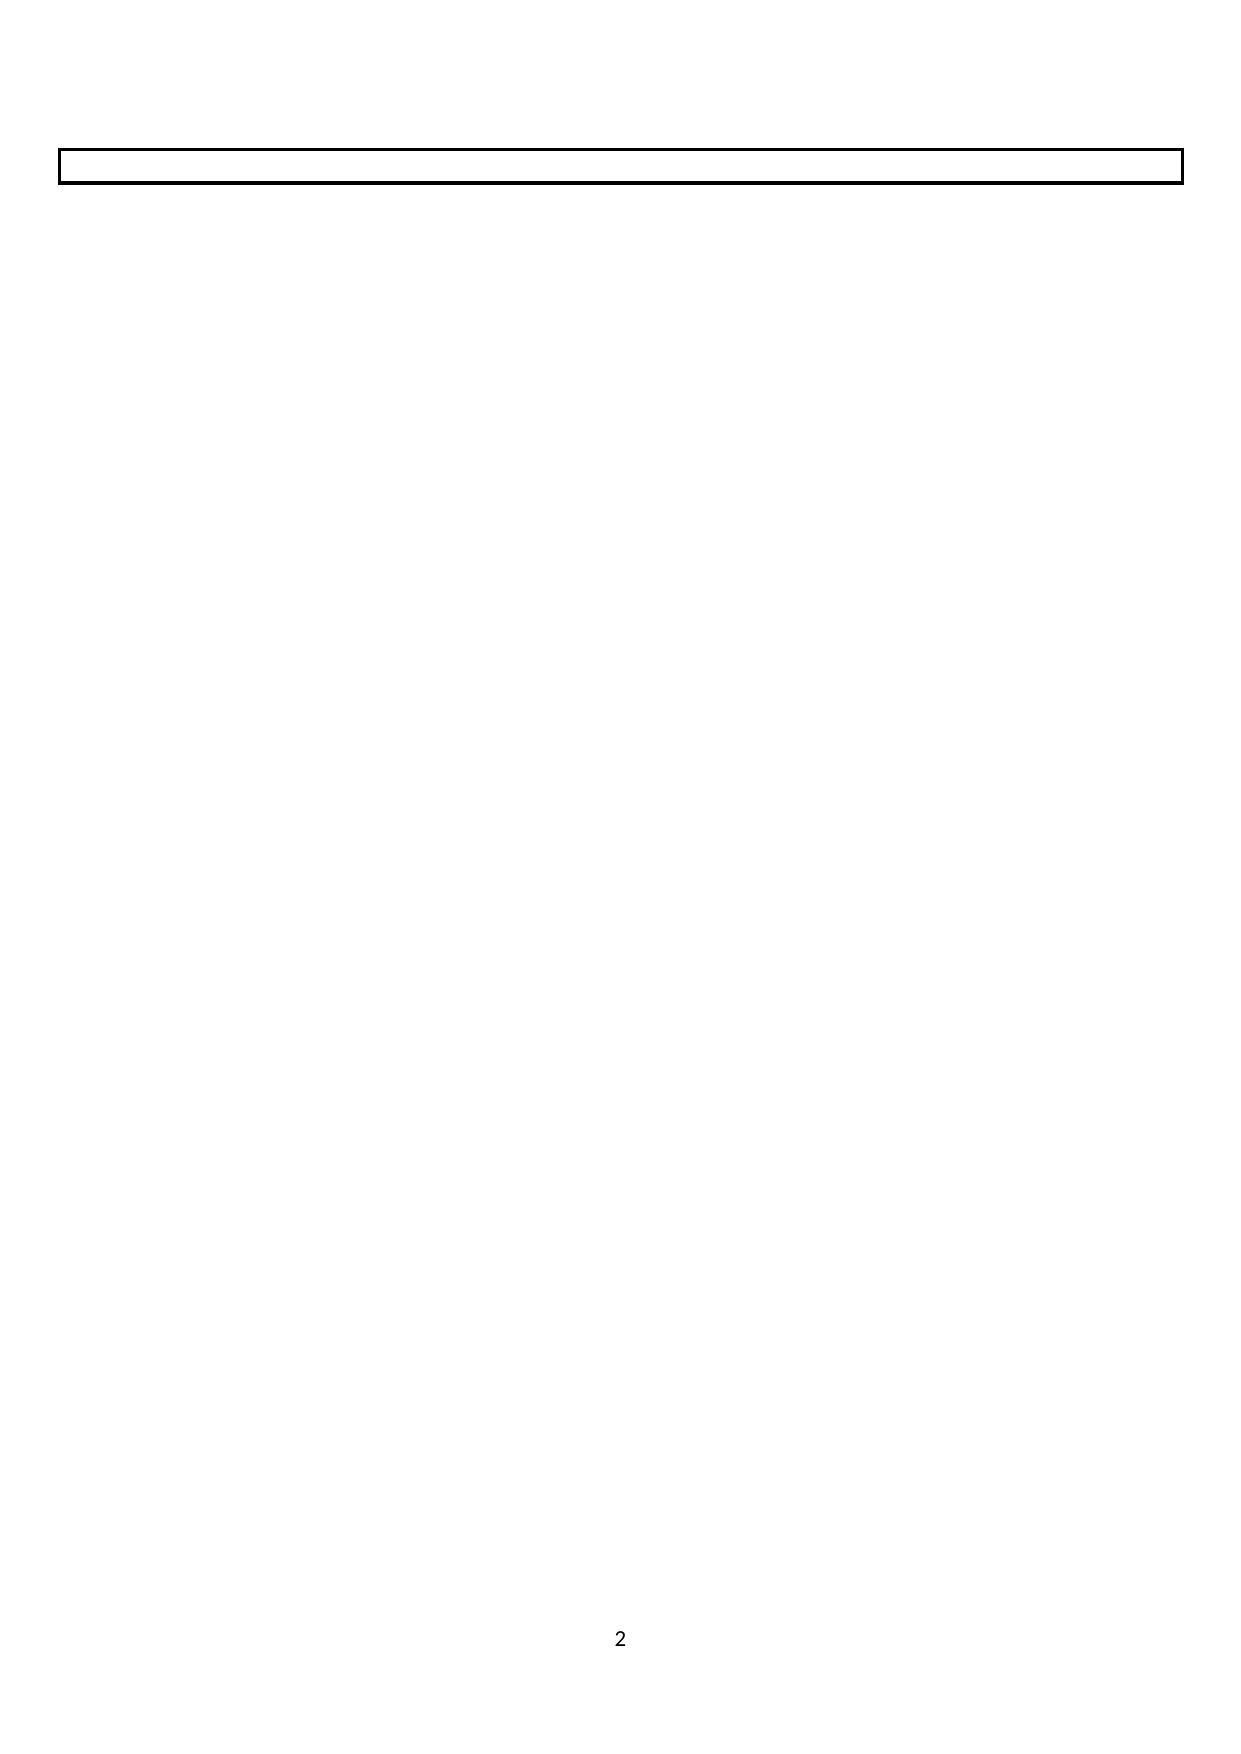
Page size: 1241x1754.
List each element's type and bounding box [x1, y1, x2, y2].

table_cell [61, 151, 1181, 181]
